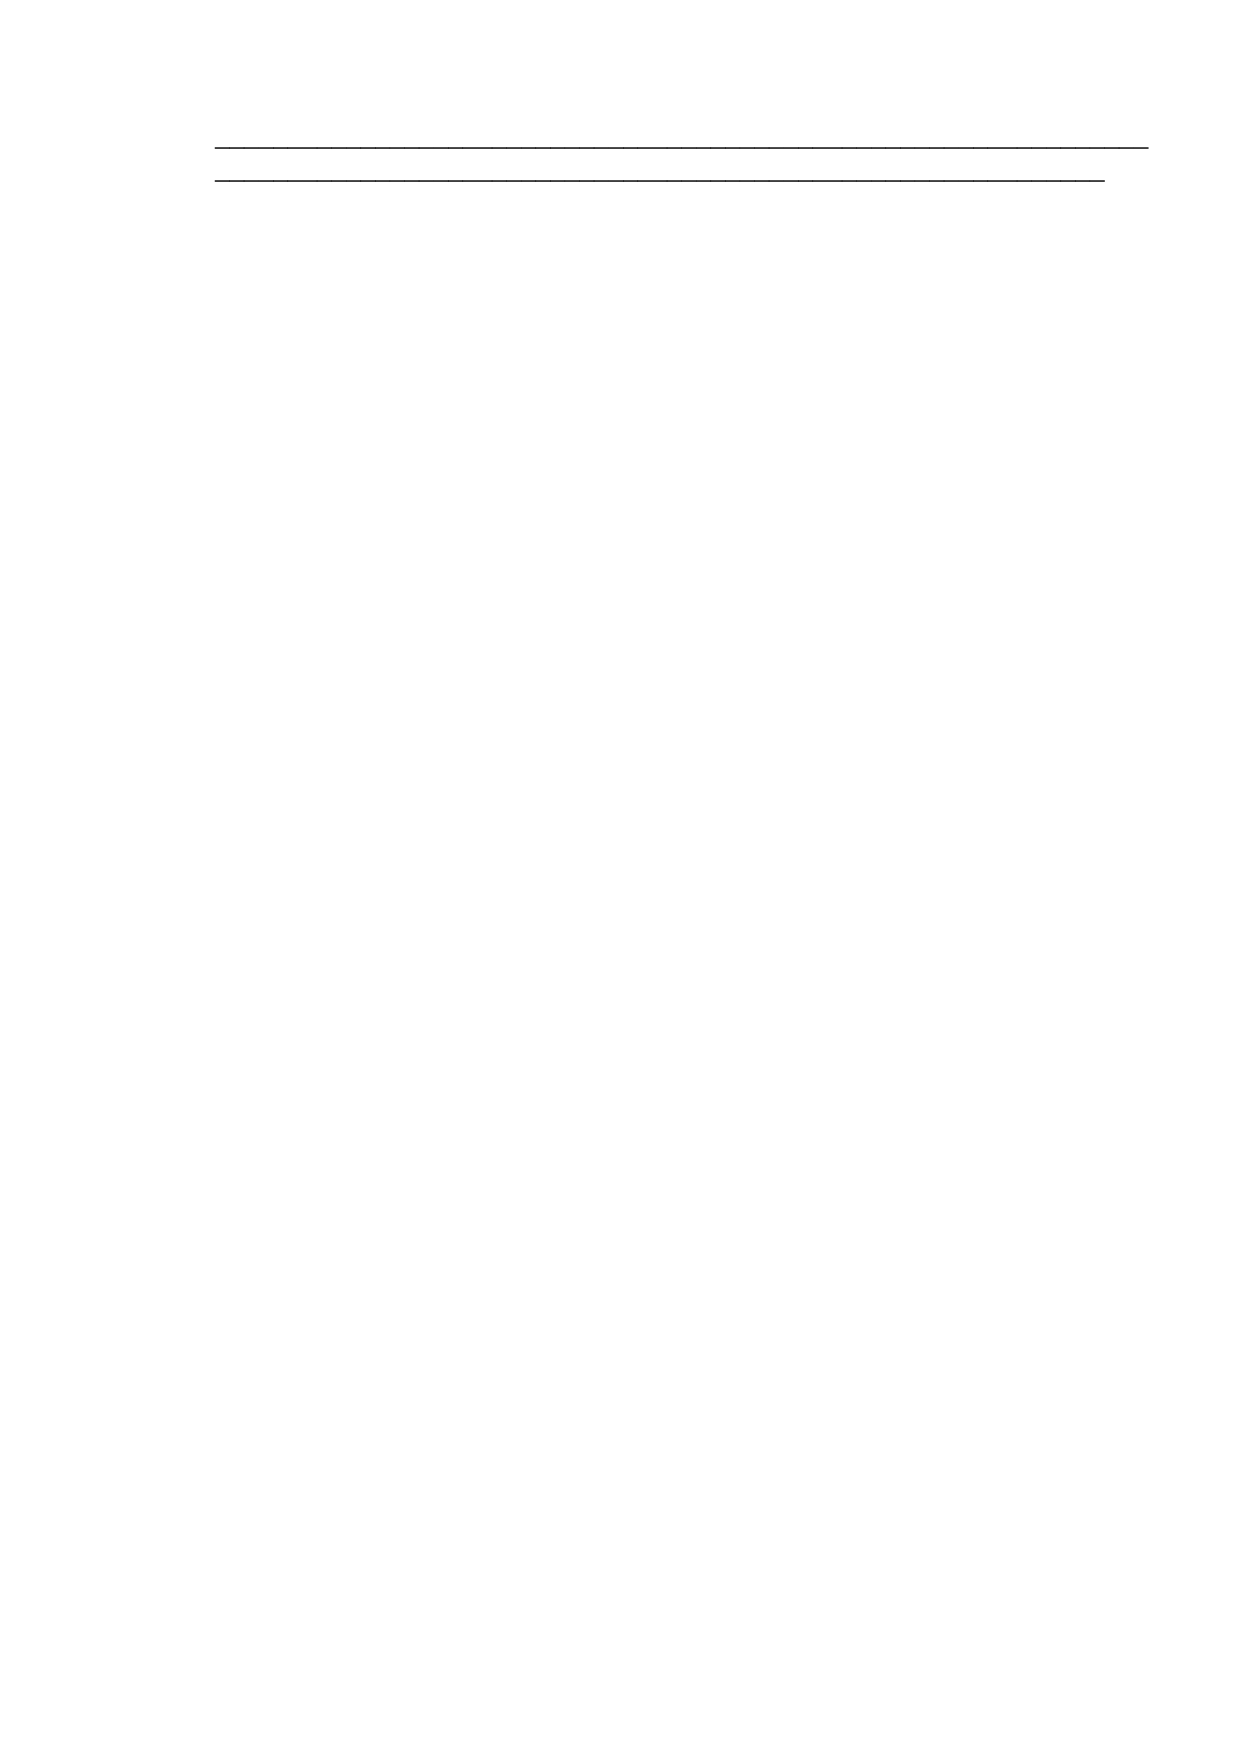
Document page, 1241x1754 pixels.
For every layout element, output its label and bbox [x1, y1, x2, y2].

text [215, 118, 1152, 185]
